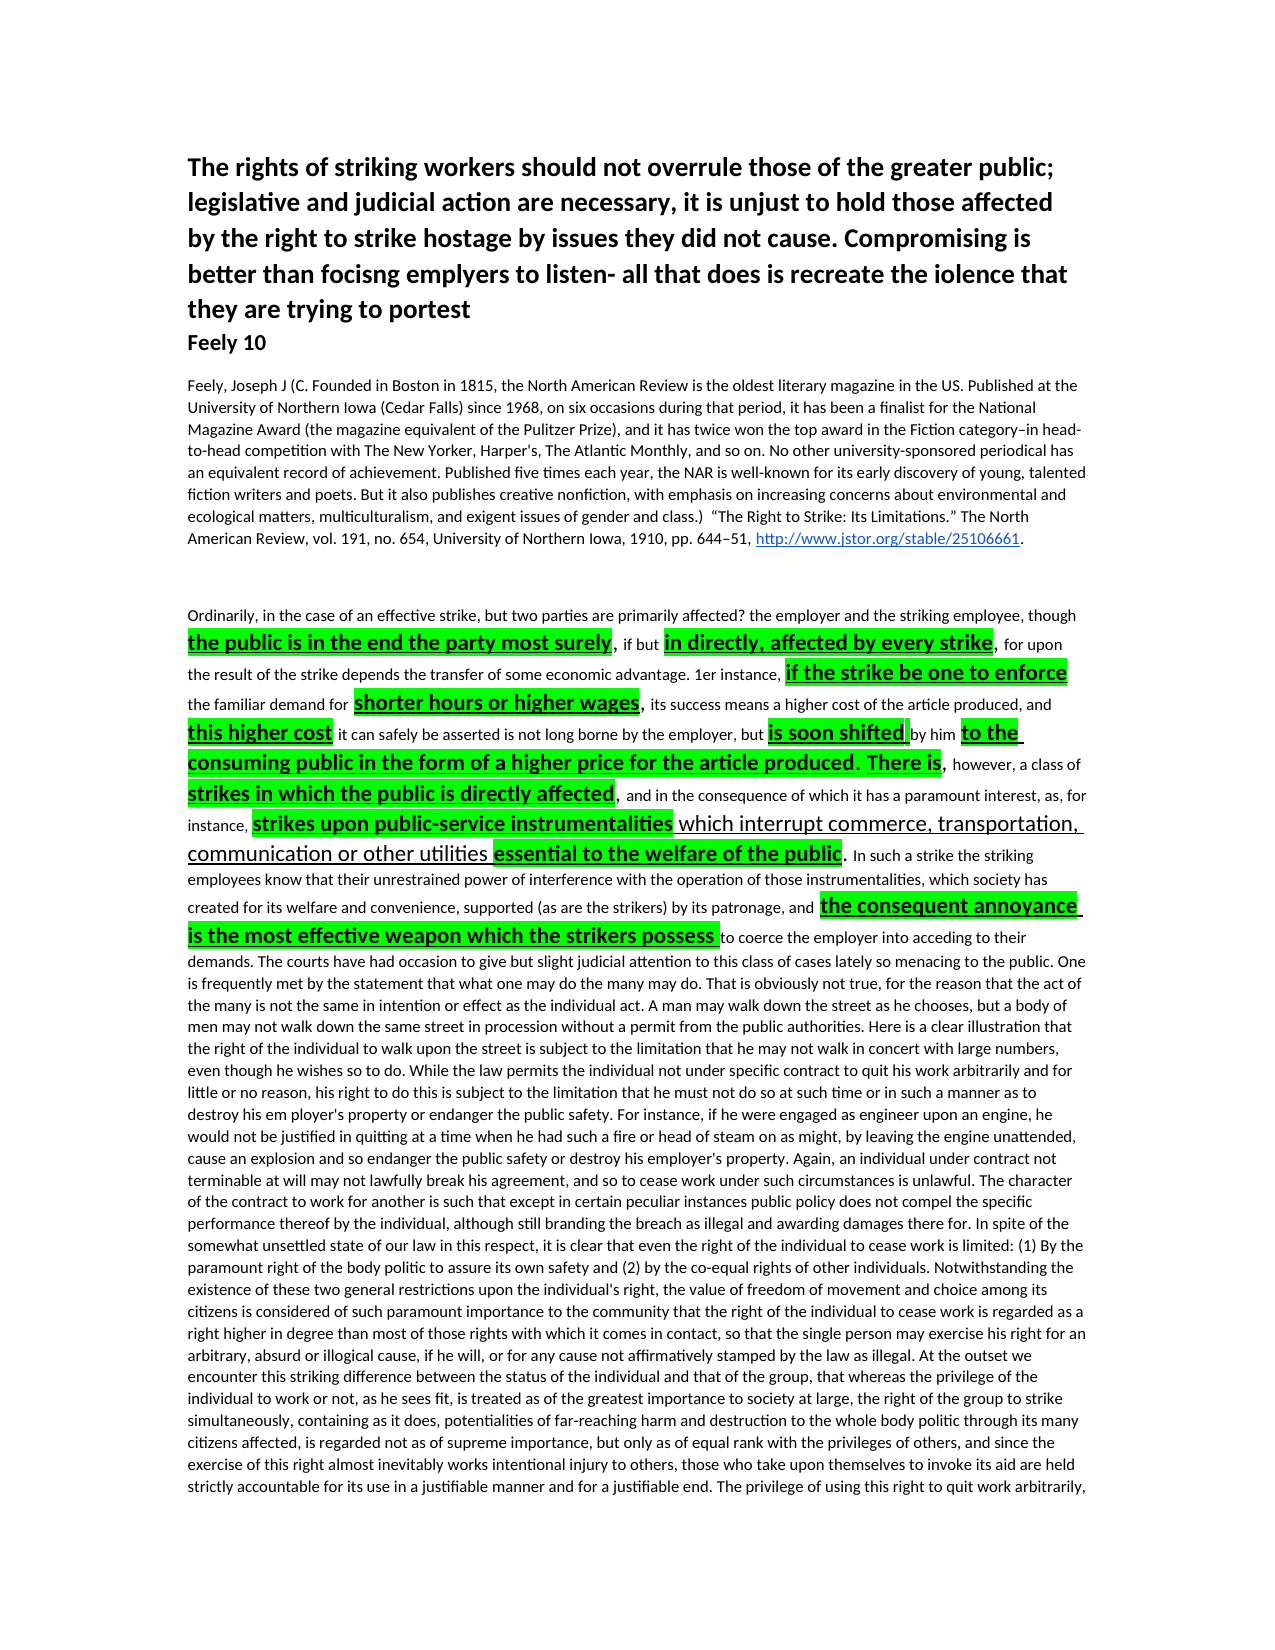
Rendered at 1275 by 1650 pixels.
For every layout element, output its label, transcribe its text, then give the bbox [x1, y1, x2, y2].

text Feely, Joseph J (C. Founded in Boston in 1815, the North American Review is the oldest literary magazine in the US. Published at the University of Northern Iowa (Cedar Falls) since 1968, on six occasions during that period, it has been a finalist for the National Magazine Award (the magazine equivalent of the Pulitzer Prize), and it has twice won the top award in the Fiction category–in head-to-head competition with The New Yorker, Harper's, The Atlantic Monthly, and so on. No other university-sponsored periodical has an equivalent record of achievement. Published five times each year, the NAR is well-known for its early discovery of young, talented fiction writers and poets. But it also publishes creative nonfiction, with emphasis on increasing concerns about environmental and ecological matters, multiculturalism, and exigent issues of gender and class.) “The Right to Strike: Its Limitations.” The North American Review, vol. 191, no. 654, University of Northern Iowa, 1910, pp. 644–51, http://www.jstor.org/stable/25106661. [187, 375, 1087, 548]
subtitle The rights of striking workers should not overrule those of the greater public; legislative and judicial action are necessary, it is unjust to hold those affected by the right to strike hostage by issues they did not cause. Compromising is better than focisng emplyers to listen- all that does is recreate the iolence that they are trying to portest [187, 150, 1087, 326]
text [187, 605, 1087, 1496]
text Feely 10 [187, 328, 1087, 356]
